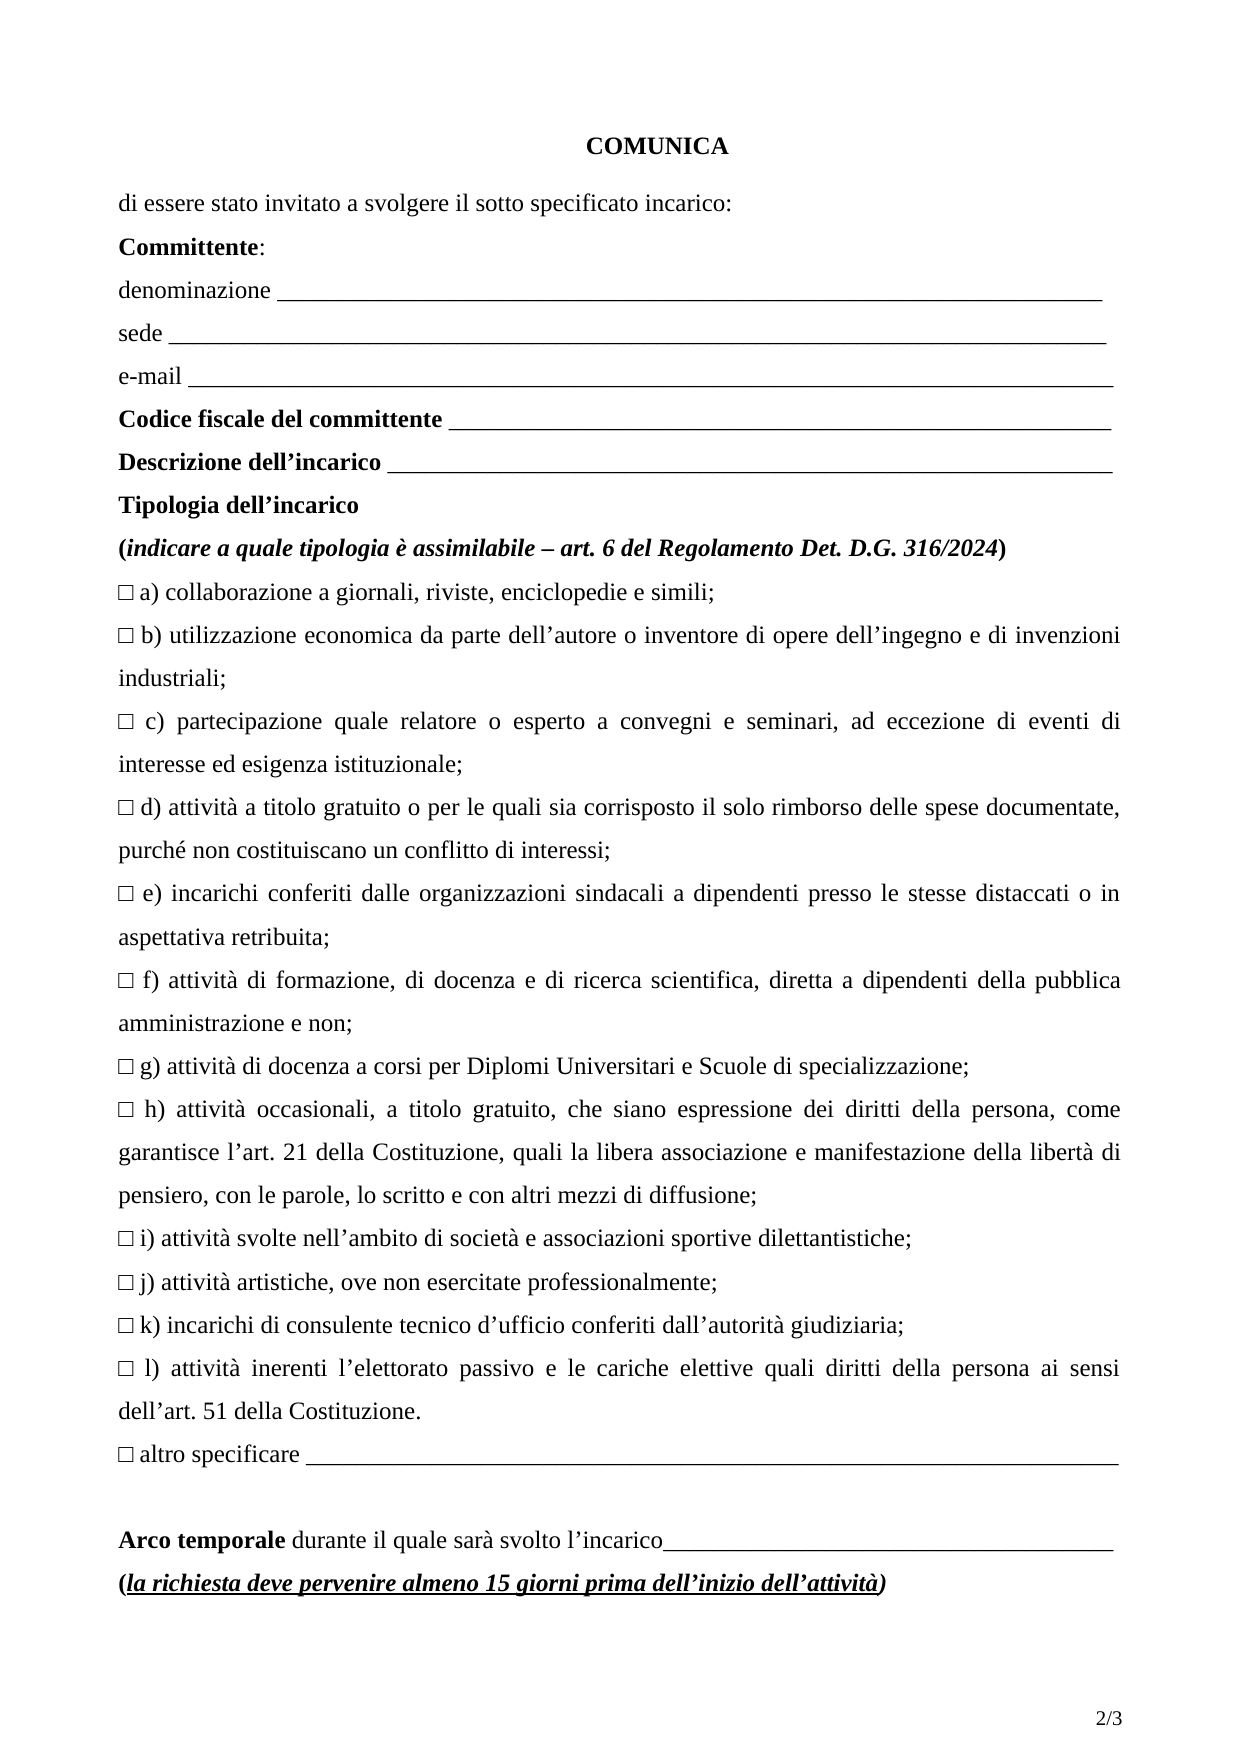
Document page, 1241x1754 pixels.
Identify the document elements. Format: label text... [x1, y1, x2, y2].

text □ j) attività artistiche, ove non esercitate professionalmente; [118, 1267, 1122, 1295]
text e-mail __________________________________________________________________________ [118, 361, 1122, 390]
text □ h) attività occasionali, a titolo gratuito, che siano espressione dei diritti della persona, come garantisce l’art. 21 della Costituzione, quali la libera associazione e manifestazione della libertà di pensiero, con le parole, lo scritto e con altri mezzi di diffusione; [118, 1094, 1122, 1209]
text di essere stato invitato a svolgere il sotto specificato incarico: [118, 188, 1122, 217]
text Tipologia dell’incarico [118, 490, 1122, 519]
text (la richiesta deve pervenire almeno 15 giorni prima dell’inizio dell’attività) [118, 1568, 1122, 1597]
text □ e) incarichi conferiti dalle organizzazioni sindacali a dipendenti presso le stesse distaccati o in aspettativa retribuita; [118, 878, 1122, 950]
text □ d) attività a titolo gratuito o per le quali sia corrisposto il solo rimborso delle spese documentate, purché non costituiscano un conflitto di interessi; [118, 792, 1122, 864]
text □ k) incarichi di consulente tecnico d’ufficio conferiti dall’autorità giudiziaria; [118, 1310, 1122, 1338]
text □ c) partecipazione quale relatore o esperto a convegni e seminari, ad eccezione di eventi di interesse ed esigenza istituzionale; [118, 706, 1122, 778]
text □ f) attività di formazione, di docenza e di ricerca scientifica, diretta a dipendenti della pubblica amministrazione e non; [118, 965, 1122, 1037]
text □ b) utilizzazione economica da parte dell’autore o inventore di opere dell’ingegno e di invenzioni industriali; [118, 620, 1122, 692]
text Codice fiscale del committente _____________________________________________________ [118, 404, 1122, 433]
text Arco temporale durante il quale sarà svolto l’incarico____________________________________ [118, 1525, 1122, 1554]
text sede ___________________________________________________________________________ [118, 318, 1122, 347]
text □ i) attività svolte nell’ambito di società e associazioni sportive dilettantistiche; [118, 1223, 1122, 1252]
text □ l) attività inerenti l’elettorato passivo e le cariche elettive quali diritti della persona ai sensi dell’art. 51 della Costituzione. [118, 1353, 1122, 1425]
text Committente: [118, 232, 1122, 260]
text □ altro specificare _________________________________________________________________ [118, 1439, 1122, 1468]
text Descrizione dell’incarico __________________________________________________________ [118, 447, 1122, 476]
text (indicare a quale tipologia è assimilabile – art. 6 del Regolamento Det. D.G. 316/2024) [118, 533, 1122, 562]
text □ a) collaborazione a giornali, riviste, enciclopedie e simili; [118, 577, 1122, 605]
text COMUNICA [118, 131, 1122, 160]
text □ g) attività di docenza a corsi per Diplomi Universitari e Scuole di specializzazione; [118, 1051, 1122, 1080]
text denominazione __________________________________________________________________ [118, 275, 1122, 303]
